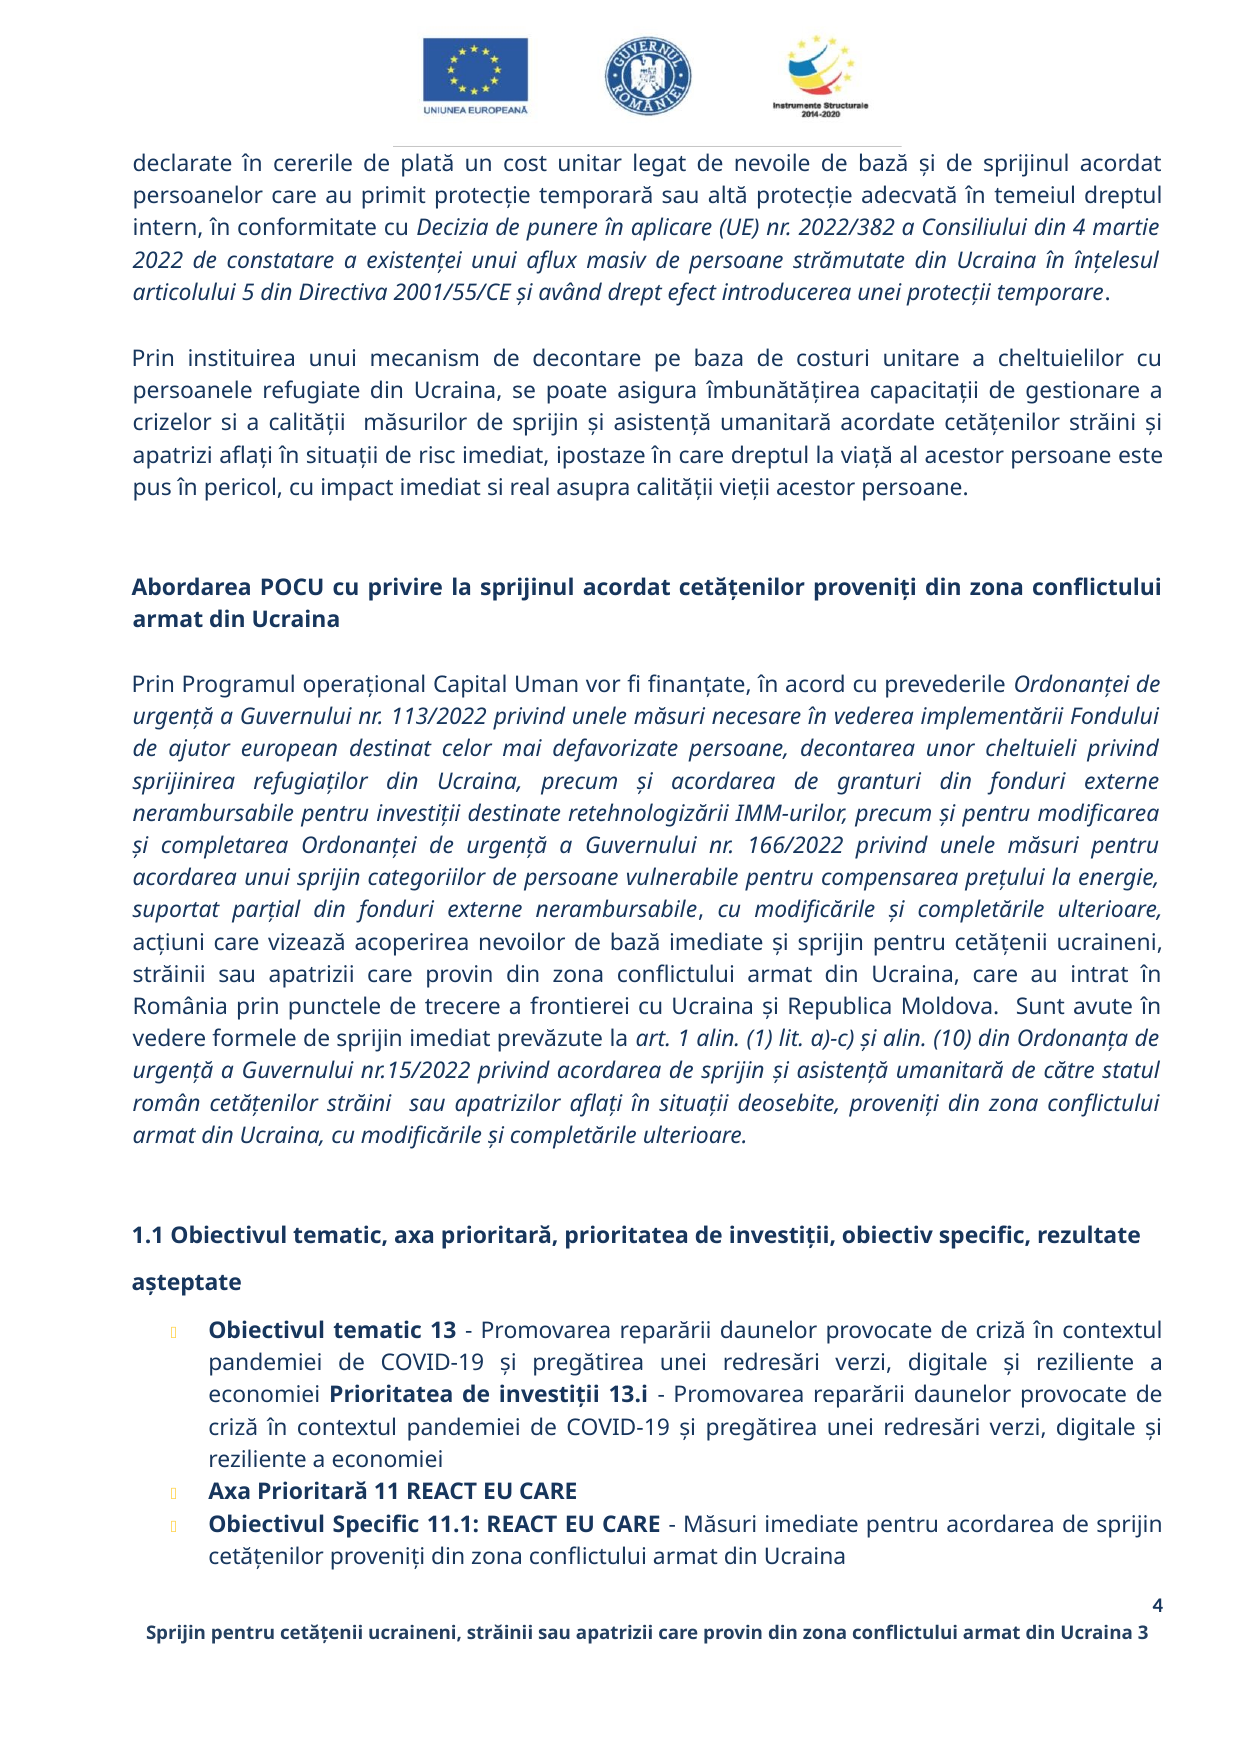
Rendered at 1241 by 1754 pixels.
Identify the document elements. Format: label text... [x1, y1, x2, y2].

list Obiectivul Specific 11.1: REACT EU CARE - Măsuri imediate pentru acordarea de sprijin cetățenilor proveniți din zona conflictului armat din Ucraina [171, 1508, 1163, 1571]
text Abordarea POCU cu privire la sprijinul acordat cetățenilor proveniți din zona conflictului armat din Ucraina [131, 570, 1163, 634]
list Obiectivul tematic 13 - Promovarea reparării daunelor provocate de criză în contextul pandemiei de COVID-19 și pregătirea unei redresări verzi, digitale și reziliente a economiei Prioritatea de investiții 13.i - Promovarea reparării daunelor provocate de criză în contextul pandemiei de COVID-19 și pregătirea unei redresări verzi, digitale și reziliente a economiei [171, 1314, 1163, 1474]
subtitle 1.1 Obiectivul tematic, axa prioritară, prioritatea de investiții, obiectiv specific, rezultate [131, 1219, 1163, 1250]
list Axa Prioritară 11 REACT EU CARE [171, 1475, 1163, 1506]
subtitle așteptate [131, 1266, 1163, 1297]
text Prin Programul operațional Capital Uman vor fi finanțate, în acord cu prevederile Ordonanței de urgență a Guvernului nr. 113/2022 privind unele măsuri necesare în vederea implementării Fondului de ajutor european destinat celor mai defavorizate persoane, decontarea unor cheltuieli privind sprijinirea refugiaților din Ucraina, precum și acordarea de granturi din fonduri externe nerambursabile pentru investiții destinate retehnologizării IMM-urilor, precum și pentru modificarea și completarea Ordonanței de urgență a Guvernului nr. 166/2022 privind unele măsuri pentru acordarea unui sprijin categoriilor de persoane vulnerabile pentru compensarea prețului la energie, suportat parțial din fonduri externe nerambursabile, cu modificările şi completările ulterioare, acțiuni care vizează acoperirea nevoilor de bază imediate și sprijin pentru cetățenii ucraineni, străinii sau apatrizii care provin din zona conflictului armat din Ucraina, care au intrat în România prin punctele de trecere a frontierei cu Ucraina și Republica Moldova. Sunt avute în vedere formele de sprijin imediat prevăzute la art. 1 alin. (1) lit. a)-c) și alin. (10) din Ordonanța de urgență a Guvernului nr.15/2022 privind acordarea de sprijin şi asistență umanitară de către statul român cetățenilor străini sau apatrizilor aflați în situații deosebite, proveniți din zona conflictului armat din Ucraina, cu modificările şi completările ulterioare. [131, 668, 1163, 1150]
picture [393, 14, 902, 147]
text Prin instituirea unui mecanism de decontare pe baza de costuri unitare a cheltuielilor cu persoanele refugiate din Ucraina, se poate asigura îmbunătățirea capacitații de gestionare a crizelor si a calității măsurilor de sprijin și asistență umanitară acordate cetățenilor străini şi apatrizi aflați în situații de risc imediat, ipostaze în care dreptul la viață al acestor persoane este pus în pericol, cu impact imediat si real asupra calității vieții acestor persoane. [131, 342, 1163, 502]
